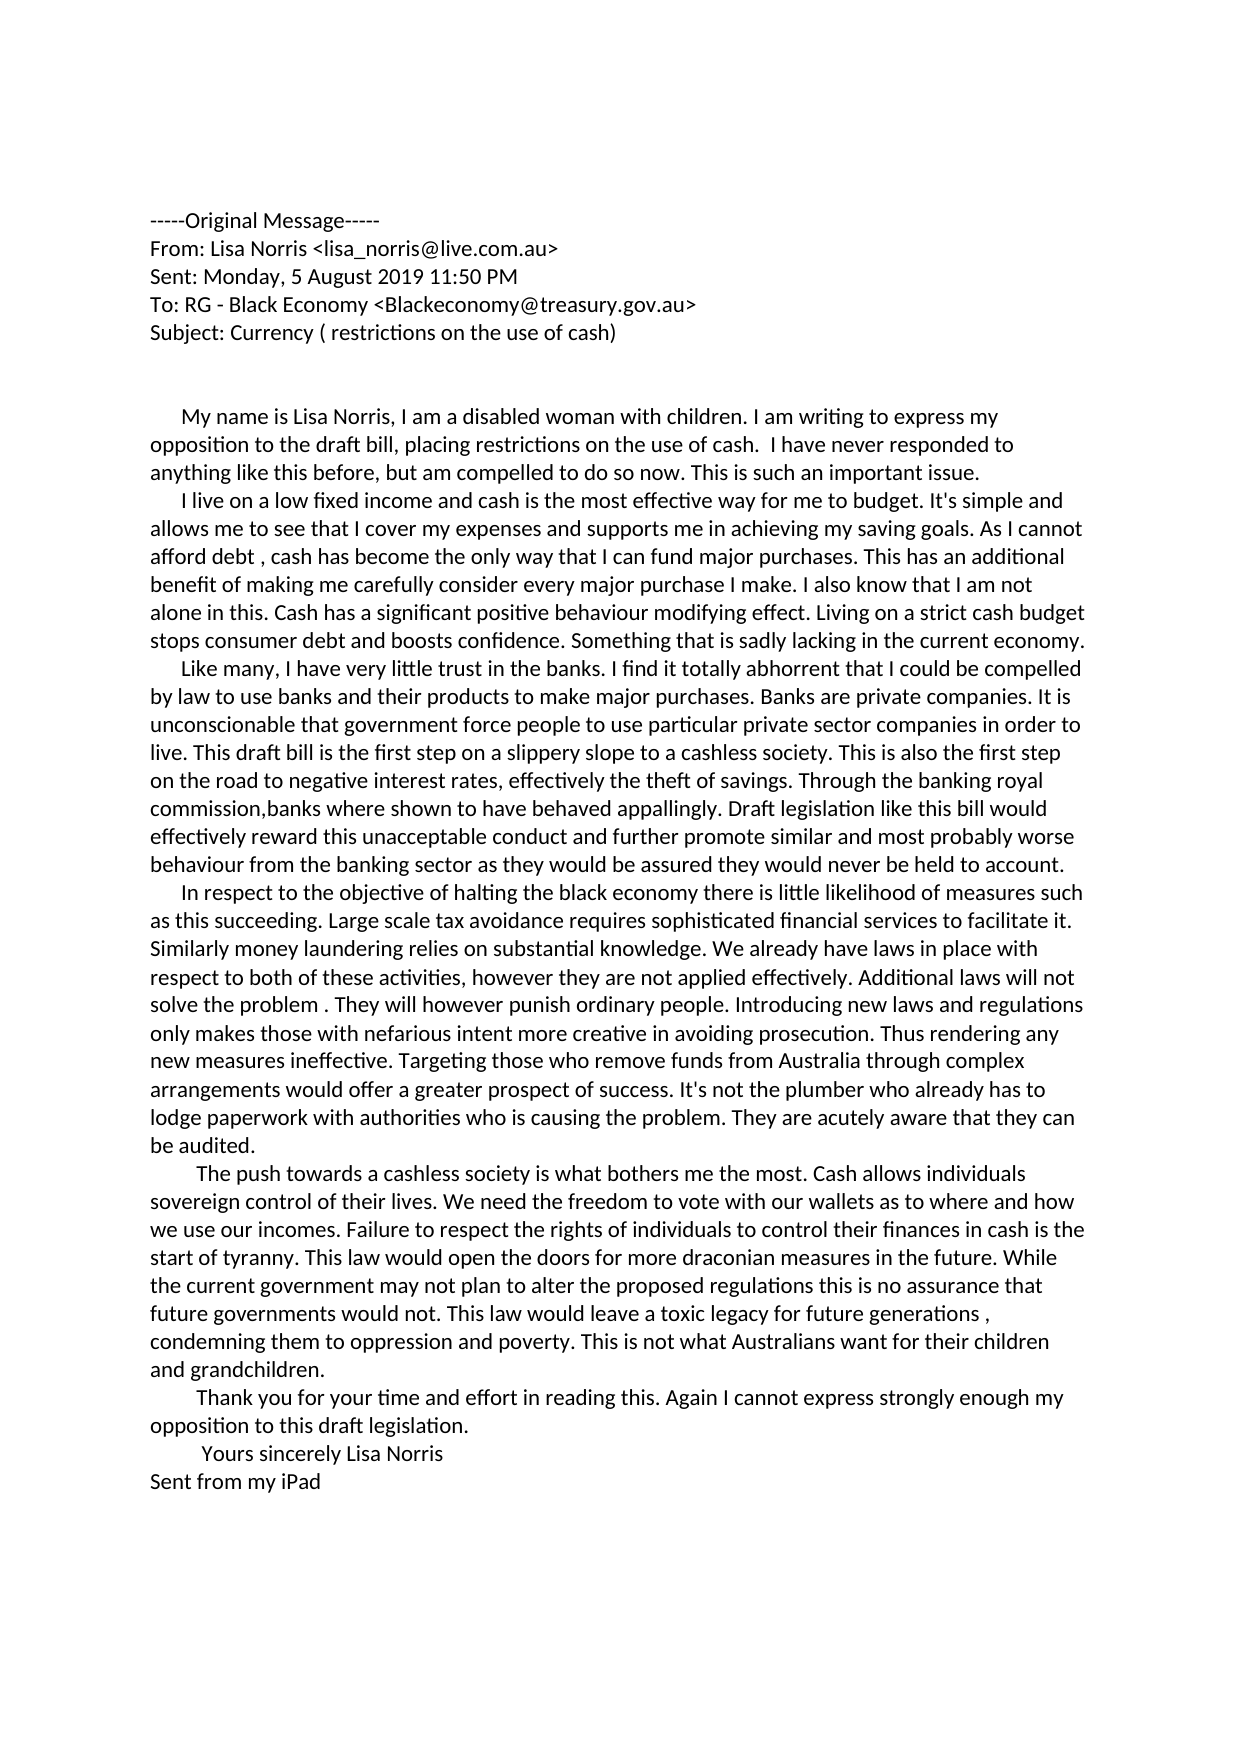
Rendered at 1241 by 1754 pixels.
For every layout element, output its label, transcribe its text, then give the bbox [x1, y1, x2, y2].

text -----Original Message----- From: Lisa Norris <lisa_norris@live.com.au> Sent: Monday, 5 August 2019 11:50 PM To: RG - Black Economy <Blackeconomy@treasury.gov.au> Subject: Currency ( restrictions on the use of cash) [150, 206, 1090, 346]
text The push towards a cashless society is what bothers me the most. Cash allows individuals sovereign control of their lives. We need the freedom to vote with our wallets as to where and how we use our incomes. Failure to respect the rights of individuals to control their finances in cash is the start of tyranny. This law would open the doors for more draconian measures in the future. While the current government may not plan to alter the proposed regulations this is no assurance that future governments would not. This law would leave a toxic legacy for future generations , condemning them to oppression and poverty. This is not what Australians want for their children and grandchildren. [150, 1159, 1090, 1383]
text Yours sincerely Lisa Norris [150, 1439, 1090, 1467]
text Sent from my iPad [150, 1467, 1090, 1495]
text Thank you for your time and effort in reading this. Again I cannot express strongly enough my opposition to this draft legislation. [150, 1383, 1090, 1439]
text My name is Lisa Norris, I am a disabled woman with children. I am writing to express my opposition to the draft bill, placing restrictions on the use of cash. I have never responded to anything like this before, but am compelled to do so now. This is such an important issue. [150, 402, 1090, 486]
text I live on a low fixed income and cash is the most effective way for me to budget. It's simple and allows me to see that I cover my expenses and supports me in achieving my saving goals. As I cannot afford debt , cash has become the only way that I can fund major purchases. This has an additional benefit of making me carefully consider every major purchase I make. I also know that I am not alone in this. Cash has a significant positive behaviour modifying effect. Living on a strict cash budget stops consumer debt and boosts confidence. Something that is sadly lacking in the current economy. [150, 486, 1090, 654]
text In respect to the objective of halting the black economy there is little likelihood of measures such as this succeeding. Large scale tax avoidance requires sophisticated financial services to facilitate it. Similarly money laundering relies on substantial knowledge. We already have laws in place with respect to both of these activities, however they are not applied effectively. Additional laws will not solve the problem . They will however punish ordinary people. Introducing new laws and regulations only makes those with nefarious intent more creative in avoiding prosecution. Thus rendering any new measures ineffective. Targeting those who remove funds from Australia through complex arrangements would offer a greater prospect of success. It's not the plumber who already has to lodge paperwork with authorities who is causing the problem. They are acutely aware that they can be audited. [150, 878, 1090, 1159]
text Like many, I have very little trust in the banks. I find it totally abhorrent that I could be compelled by law to use banks and their products to make major purchases. Banks are private companies. It is unconscionable that government force people to use particular private sector companies in order to live. This draft bill is the first step on a slippery slope to a cashless society. This is also the first step on the road to negative interest rates, effectively the theft of savings. Through the banking royal commission,banks where shown to have behaved appallingly. Draft legislation like this bill would effectively reward this unacceptable conduct and further promote similar and most probably worse behaviour from the banking sector as they would be assured they would never be held to account. [150, 654, 1090, 878]
